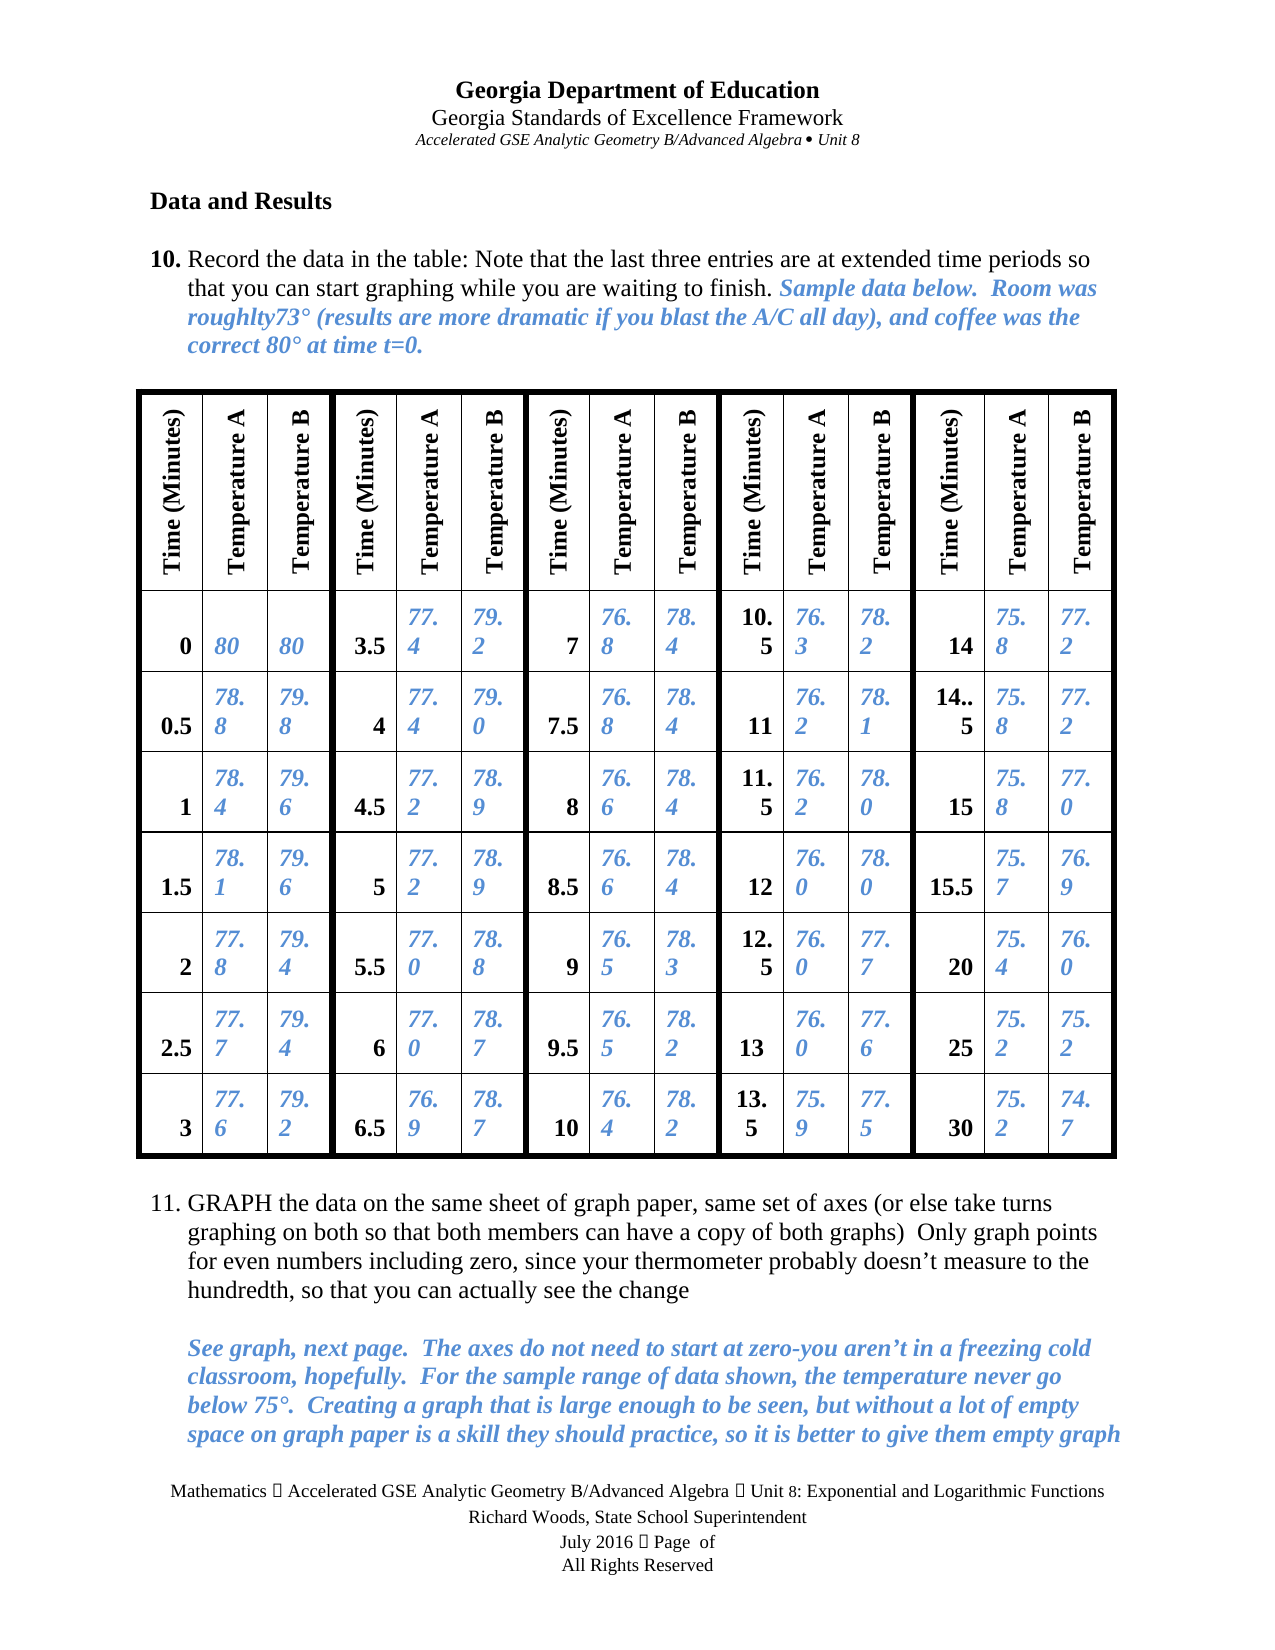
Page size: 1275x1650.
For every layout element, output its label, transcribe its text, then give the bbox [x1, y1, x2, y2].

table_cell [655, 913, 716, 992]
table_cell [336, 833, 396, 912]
text Data and Results [150, 186, 1125, 215]
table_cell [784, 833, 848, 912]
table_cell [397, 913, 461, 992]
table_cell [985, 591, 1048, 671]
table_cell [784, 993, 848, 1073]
table_header Time (Minutes) [722, 395, 783, 590]
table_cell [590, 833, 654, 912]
list GRAPH the data on the same sheet of graph paper, same set of axes (or else take turns graphing on both so that both members can have a copy of both graphs) Only graph points for even numbers including zero, since your thermometer probably doesn’t measure to the hundredth, so that you can actually see the change [150, 1188, 1125, 1303]
table_header Temperature A [203, 395, 267, 590]
table_header Temperature A [397, 395, 461, 590]
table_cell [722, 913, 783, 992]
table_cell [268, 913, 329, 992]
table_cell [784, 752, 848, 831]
table_header Temperature B [1049, 395, 1111, 590]
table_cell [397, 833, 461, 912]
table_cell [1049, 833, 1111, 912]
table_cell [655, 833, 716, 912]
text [187, 1333, 1125, 1448]
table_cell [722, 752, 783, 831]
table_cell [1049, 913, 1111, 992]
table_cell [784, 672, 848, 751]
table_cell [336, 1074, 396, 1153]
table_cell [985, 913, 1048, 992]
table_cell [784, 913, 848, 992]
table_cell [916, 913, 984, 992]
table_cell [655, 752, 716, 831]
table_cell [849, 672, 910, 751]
table_header Temperature B [462, 395, 523, 590]
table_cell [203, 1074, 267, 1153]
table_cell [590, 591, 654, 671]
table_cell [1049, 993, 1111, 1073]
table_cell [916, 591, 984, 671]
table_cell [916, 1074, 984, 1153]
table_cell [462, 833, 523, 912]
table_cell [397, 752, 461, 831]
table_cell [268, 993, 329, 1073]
table_header Temperature A [590, 395, 654, 590]
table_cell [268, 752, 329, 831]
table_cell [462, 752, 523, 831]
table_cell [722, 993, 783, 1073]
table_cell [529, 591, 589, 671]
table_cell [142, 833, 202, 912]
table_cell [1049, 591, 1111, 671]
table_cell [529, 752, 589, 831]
table_header Time (Minutes) [529, 395, 589, 590]
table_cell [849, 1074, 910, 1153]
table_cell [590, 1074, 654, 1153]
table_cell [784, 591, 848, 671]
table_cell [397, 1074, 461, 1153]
table_cell 0 [142, 591, 202, 671]
table_header Temperature A [784, 395, 848, 590]
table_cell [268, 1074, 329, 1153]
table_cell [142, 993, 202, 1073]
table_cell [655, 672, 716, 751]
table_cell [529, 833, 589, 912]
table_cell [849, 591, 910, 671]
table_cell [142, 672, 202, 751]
table_header Temperature A [985, 395, 1048, 590]
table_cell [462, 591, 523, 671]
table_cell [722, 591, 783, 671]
table_header Temperature B [849, 395, 910, 590]
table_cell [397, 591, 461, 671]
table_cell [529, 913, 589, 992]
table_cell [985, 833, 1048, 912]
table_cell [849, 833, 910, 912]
list Record the data in the table: Note that the last three entries are at extended time periods so that you can start graphing while you are waiting to finish. Sample data below. Room was roughlty73° (results are more dramatic if you blast the A/C all day), and coffee was the correct 80° at time t=0. [150, 244, 1125, 359]
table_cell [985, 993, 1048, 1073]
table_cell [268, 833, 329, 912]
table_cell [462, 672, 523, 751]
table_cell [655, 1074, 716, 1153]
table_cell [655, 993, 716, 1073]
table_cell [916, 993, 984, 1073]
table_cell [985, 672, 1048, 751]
table_header Temperature B [655, 395, 716, 590]
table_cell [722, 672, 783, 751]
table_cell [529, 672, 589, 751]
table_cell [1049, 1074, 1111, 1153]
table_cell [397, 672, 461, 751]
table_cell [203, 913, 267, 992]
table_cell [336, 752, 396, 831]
table_cell 80 [203, 591, 267, 671]
table_header Temperature B [268, 395, 329, 590]
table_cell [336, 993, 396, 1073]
table_header Time (Minutes) [916, 395, 984, 590]
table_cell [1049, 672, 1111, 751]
table_header Time (Minutes) [336, 395, 396, 590]
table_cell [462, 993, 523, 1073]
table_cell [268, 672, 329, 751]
table_cell 80 [268, 591, 329, 671]
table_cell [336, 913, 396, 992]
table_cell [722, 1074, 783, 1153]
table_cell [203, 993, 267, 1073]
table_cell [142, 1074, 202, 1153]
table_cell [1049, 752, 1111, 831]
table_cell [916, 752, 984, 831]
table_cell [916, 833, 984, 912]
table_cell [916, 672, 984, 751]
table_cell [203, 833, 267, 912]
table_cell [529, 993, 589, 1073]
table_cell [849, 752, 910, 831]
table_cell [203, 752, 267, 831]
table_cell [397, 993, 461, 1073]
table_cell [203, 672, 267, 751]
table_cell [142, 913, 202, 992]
table_cell 3.5 [336, 591, 396, 671]
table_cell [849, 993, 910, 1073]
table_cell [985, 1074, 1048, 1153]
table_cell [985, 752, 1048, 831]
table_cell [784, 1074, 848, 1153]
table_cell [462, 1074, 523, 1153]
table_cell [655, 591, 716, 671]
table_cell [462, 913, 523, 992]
table_header Time (Minutes) [142, 395, 202, 590]
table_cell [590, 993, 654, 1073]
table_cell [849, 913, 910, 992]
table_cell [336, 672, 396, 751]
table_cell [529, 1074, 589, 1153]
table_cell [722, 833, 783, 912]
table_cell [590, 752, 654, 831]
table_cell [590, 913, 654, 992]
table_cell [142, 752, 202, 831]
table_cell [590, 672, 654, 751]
